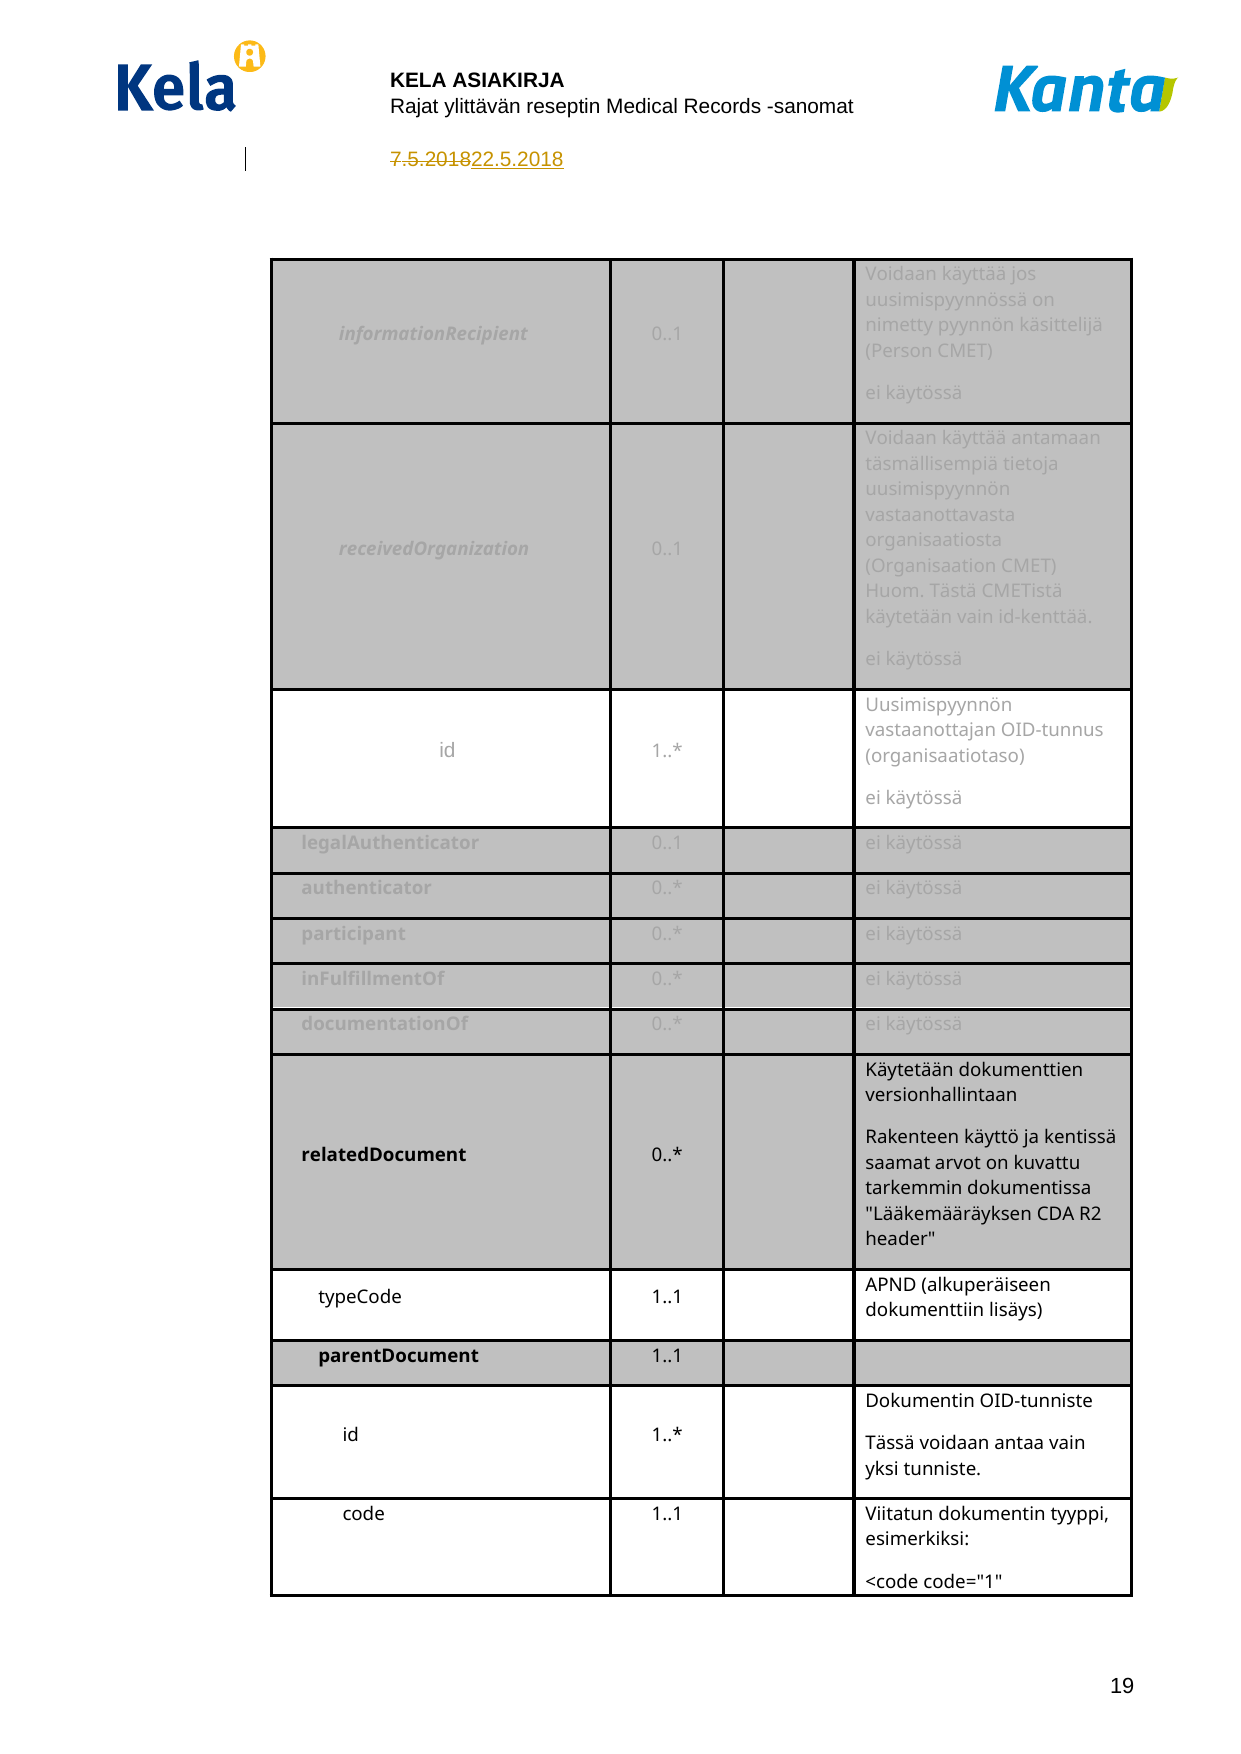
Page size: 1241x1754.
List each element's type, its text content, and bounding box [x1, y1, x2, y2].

table_cell authenticator [273, 875, 609, 917]
table_cell [725, 1387, 852, 1497]
table_cell 0..1 [612, 261, 722, 422]
table_cell [725, 1500, 852, 1593]
table_cell informationRecipient [273, 261, 609, 422]
table_cell ei käytössä [856, 829, 1130, 872]
table_cell [725, 1011, 852, 1053]
table_cell 0..* [612, 1056, 722, 1268]
table_cell Voidaan käyttää jos uusimispyynnössä on nimetty pyynnön käsittelijä (Person CMET) ei käytössä [856, 261, 1130, 422]
table_cell [856, 1342, 1130, 1384]
table_cell 0..* [612, 965, 722, 1007]
table_cell participant [273, 920, 609, 962]
table_cell ei käytössä [856, 965, 1130, 1007]
table_cell legalAuthenticator [273, 829, 609, 872]
table_cell typeCode [273, 1271, 609, 1339]
table_cell code [273, 1500, 609, 1593]
table_cell [725, 1342, 852, 1384]
table_cell [725, 965, 852, 1007]
table_cell [725, 875, 852, 917]
table_cell 1..1 [612, 1271, 722, 1339]
table_cell inFulfillmentOf [273, 965, 609, 1007]
table_cell Dokumentin OID-tunniste Tässä voidaan antaa vain yksi tunniste. [856, 1387, 1130, 1497]
table_cell 0..1 [612, 425, 722, 688]
table_cell 0..* [612, 875, 722, 917]
table_cell id [273, 1387, 609, 1497]
table_cell ei käytössä [856, 1011, 1130, 1053]
table_cell 1..1 [612, 1342, 722, 1384]
table_cell APND (alkuperäiseen dokumenttiin lisäys) [856, 1271, 1130, 1339]
table_cell 1..1 [612, 1500, 722, 1593]
table_cell 1..* [612, 1387, 722, 1497]
table_cell Uusimispyynnön vastaanottajan OID-tunnus (organisaatiotaso) ei käytössä [856, 691, 1130, 826]
table_cell relatedDocument [273, 1056, 609, 1268]
table_cell 1..* [612, 691, 722, 826]
table_cell 0..* [612, 1011, 722, 1053]
table_cell [725, 920, 852, 962]
table_cell receivedOrganization [273, 425, 609, 688]
table_cell Käytetään dokumenttien versionhallintaan Rakenteen käyttö ja kentissä saamat arvot on kuvattu tarkemmin dokumentissa "Lääkemääräyksen CDA R2 header" [856, 1056, 1130, 1268]
table_cell [725, 425, 852, 688]
table_cell [725, 691, 852, 826]
table_cell documentationOf [273, 1011, 609, 1053]
table_cell [725, 261, 852, 422]
table_cell 0..* [612, 920, 722, 962]
table_cell id [273, 691, 609, 826]
table_cell 0..1 [612, 829, 722, 872]
table_cell [725, 829, 852, 872]
table_cell parentDocument [273, 1342, 609, 1384]
table_cell ei käytössä [856, 875, 1130, 917]
table_cell [725, 1056, 852, 1268]
table_cell ei käytössä [856, 920, 1130, 962]
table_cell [856, 1500, 1130, 1593]
table_cell Voidaan käyttää antamaan täsmällisempiä tietoja uusimispyynnön vastaanottavasta organisaatiosta (Organisaation CMET) Huom. Tästä CMETistä käytetään vain id-kenttää. ei käytössä [856, 425, 1130, 688]
table_cell [725, 1271, 852, 1339]
